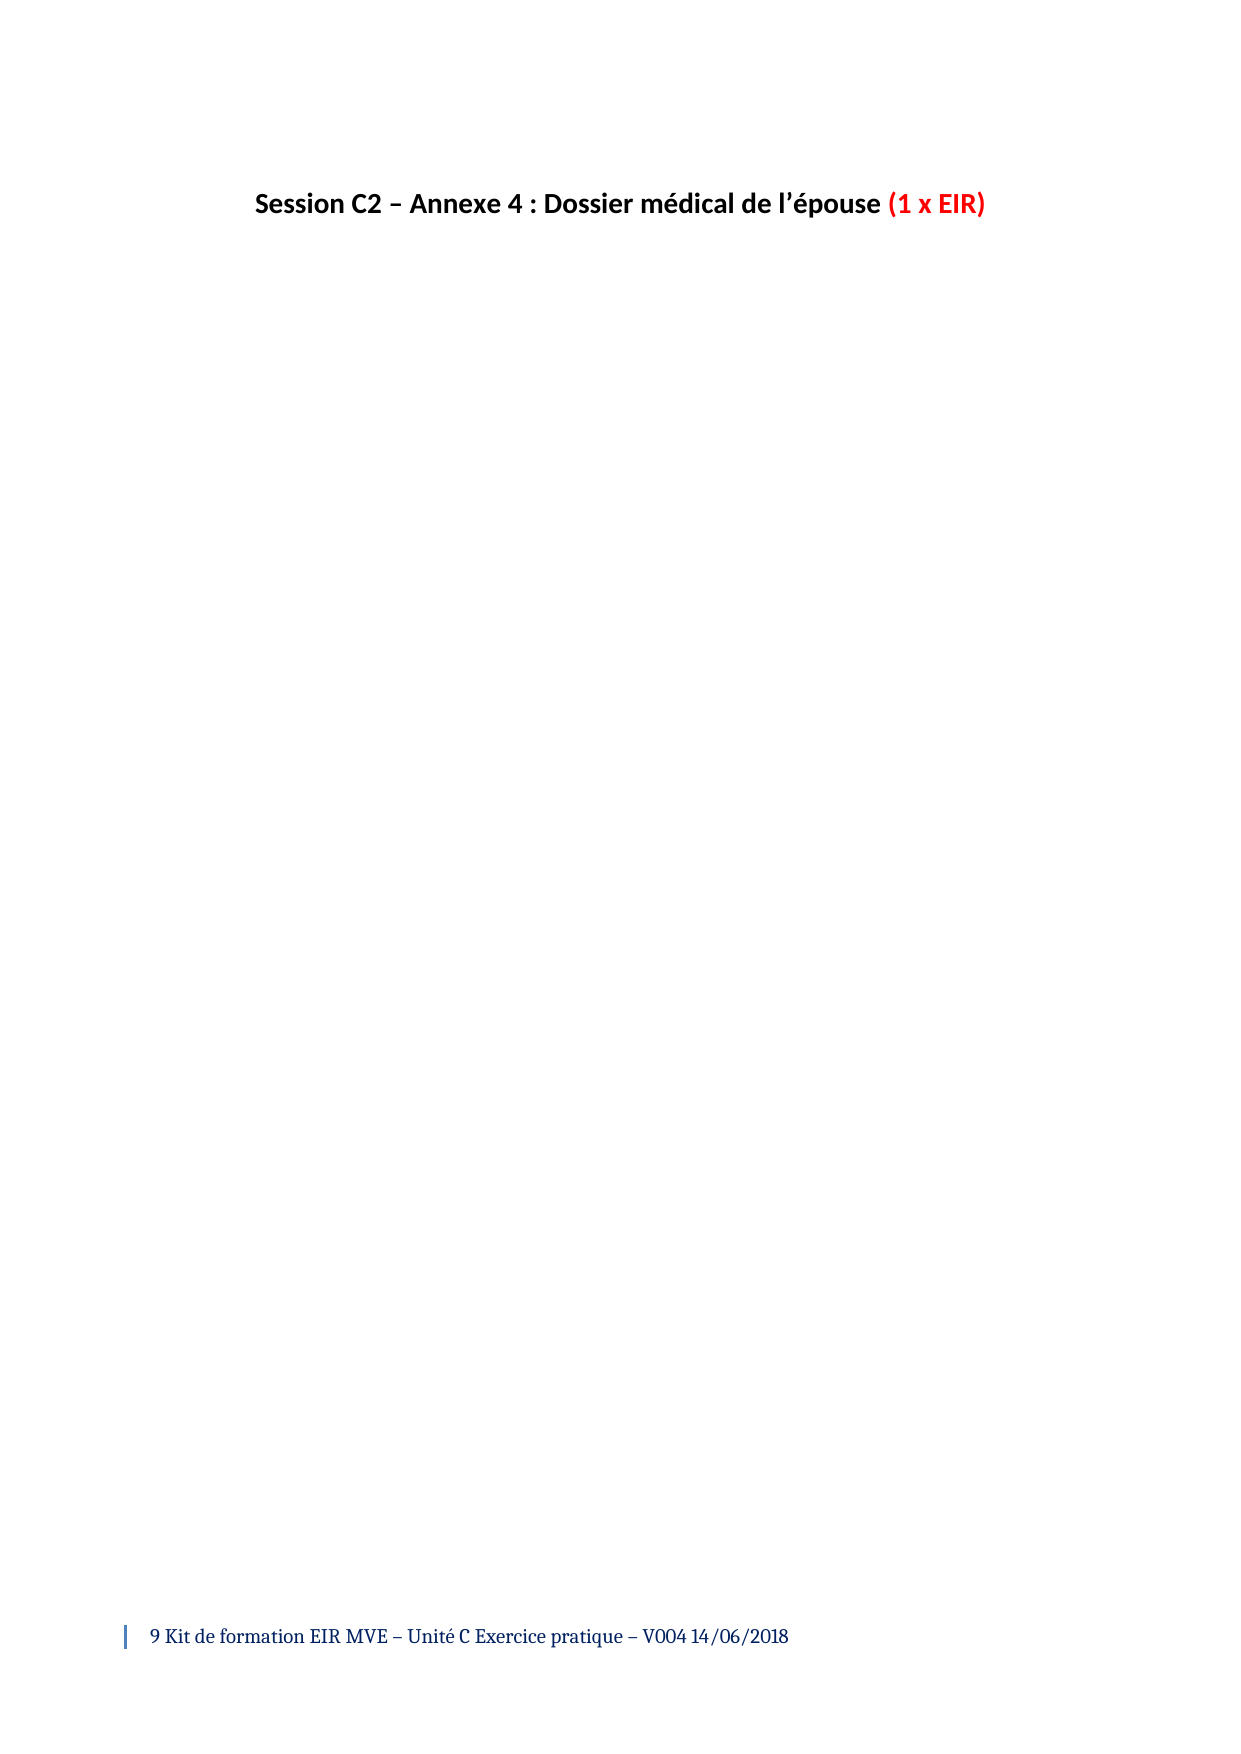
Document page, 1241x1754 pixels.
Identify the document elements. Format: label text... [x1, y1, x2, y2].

text Session C2 – Annexe 4 : Dossier médical de l’épouse (1 x EIR) [150, 186, 1090, 221]
